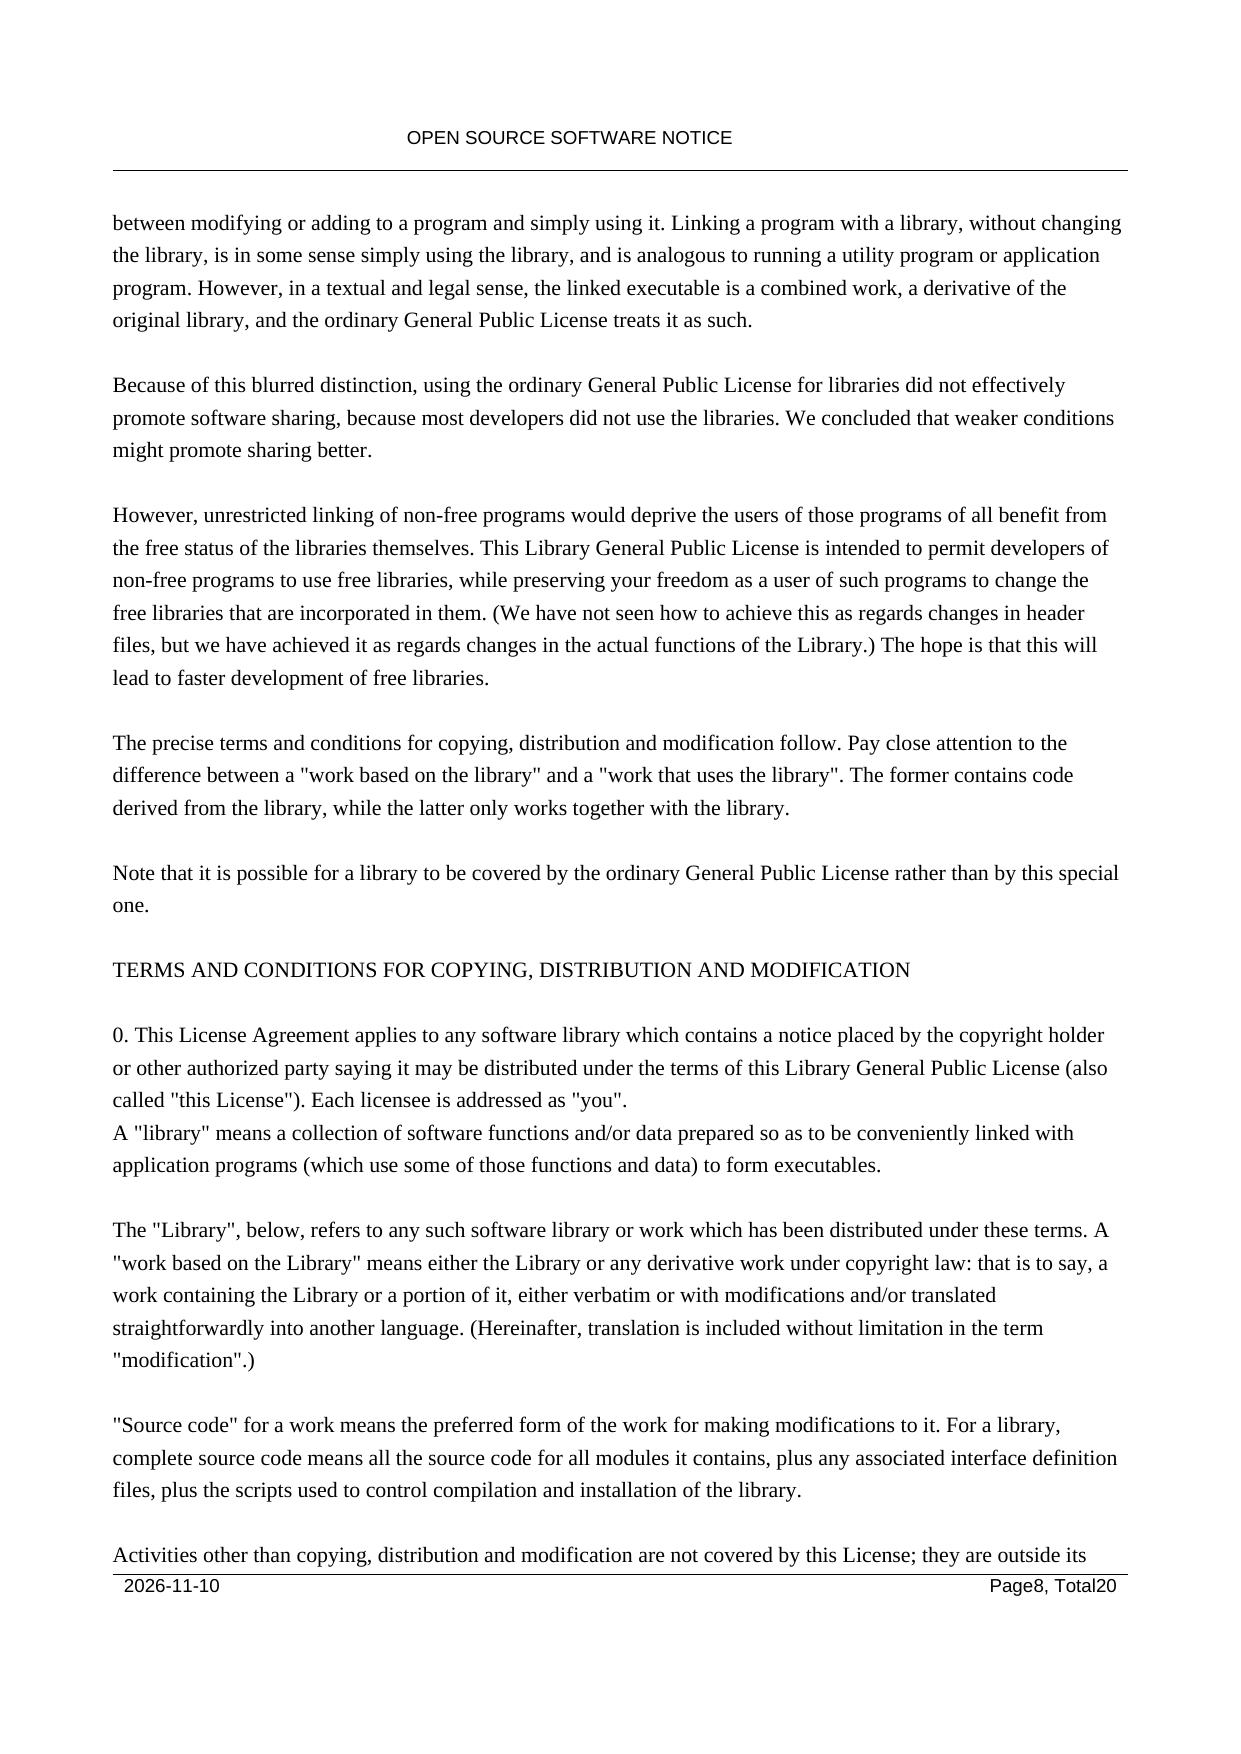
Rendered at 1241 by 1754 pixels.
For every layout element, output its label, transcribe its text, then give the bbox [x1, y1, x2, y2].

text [112, 206, 1128, 336]
text However, unrestricted linking of non-free programs would deprive the users of those programs of all benefit from the free status of the libraries themselves. This Library General Public License is intended to permit developers of non-free programs to use free libraries, while preserving your freedom as a user of such programs to change the free libraries that are incorporated in them. (We have not seen how to achieve this as regards changes in header files, but we have achieved it as regards changes in the actual functions of the Library.) The hope is that this will lead to faster development of free libraries. [112, 499, 1128, 694]
text 0. This License Agreement applies to any software library which contains a notice placed by the copyright holder or other authorized party saying it may be distributed under the terms of this Library General Public License (also called "this License"). Each licensee is addressed as "you". [112, 1019, 1128, 1116]
text TERMS AND CONDITIONS FOR COPYING, DISTRIBUTION AND MODIFICATION [112, 954, 1128, 986]
text Because of this blurred distinction, using the ordinary General Public License for libraries did not effectively promote software sharing, because most developers did not use the libraries. We concluded that weaker conditions might promote sharing better. [112, 369, 1128, 466]
text "Source code" for a work means the preferred form of the work for making modifications to it. For a library, complete source code means all the source code for all modules it contains, plus any associated interface definition files, plus the scripts used to control compilation and installation of the library. [112, 1409, 1128, 1506]
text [112, 1539, 1128, 1571]
text A "library" means a collection of software functions and/or data prepared so as to be conveniently linked with application programs (which use some of those functions and data) to form executables. [112, 1116, 1128, 1181]
text The "Library", below, refers to any such software library or work which has been distributed under these terms. A "work based on the Library" means either the Library or any derivative work under copyright law: that is to say, a work containing the Library or a portion of it, either verbatim or with modifications and/or translated straightforwardly into another language. (Hereinafter, translation is included without limitation in the term "modification".) [112, 1214, 1128, 1376]
text Note that it is possible for a library to be covered by the ordinary General Public License rather than by this special one. [112, 856, 1128, 921]
text The precise terms and conditions for copying, distribution and modification follow. Pay close attention to the difference between a "work based on the library" and a "work that uses the library". The former contains code derived from the library, while the latter only works together with the library. [112, 726, 1128, 824]
